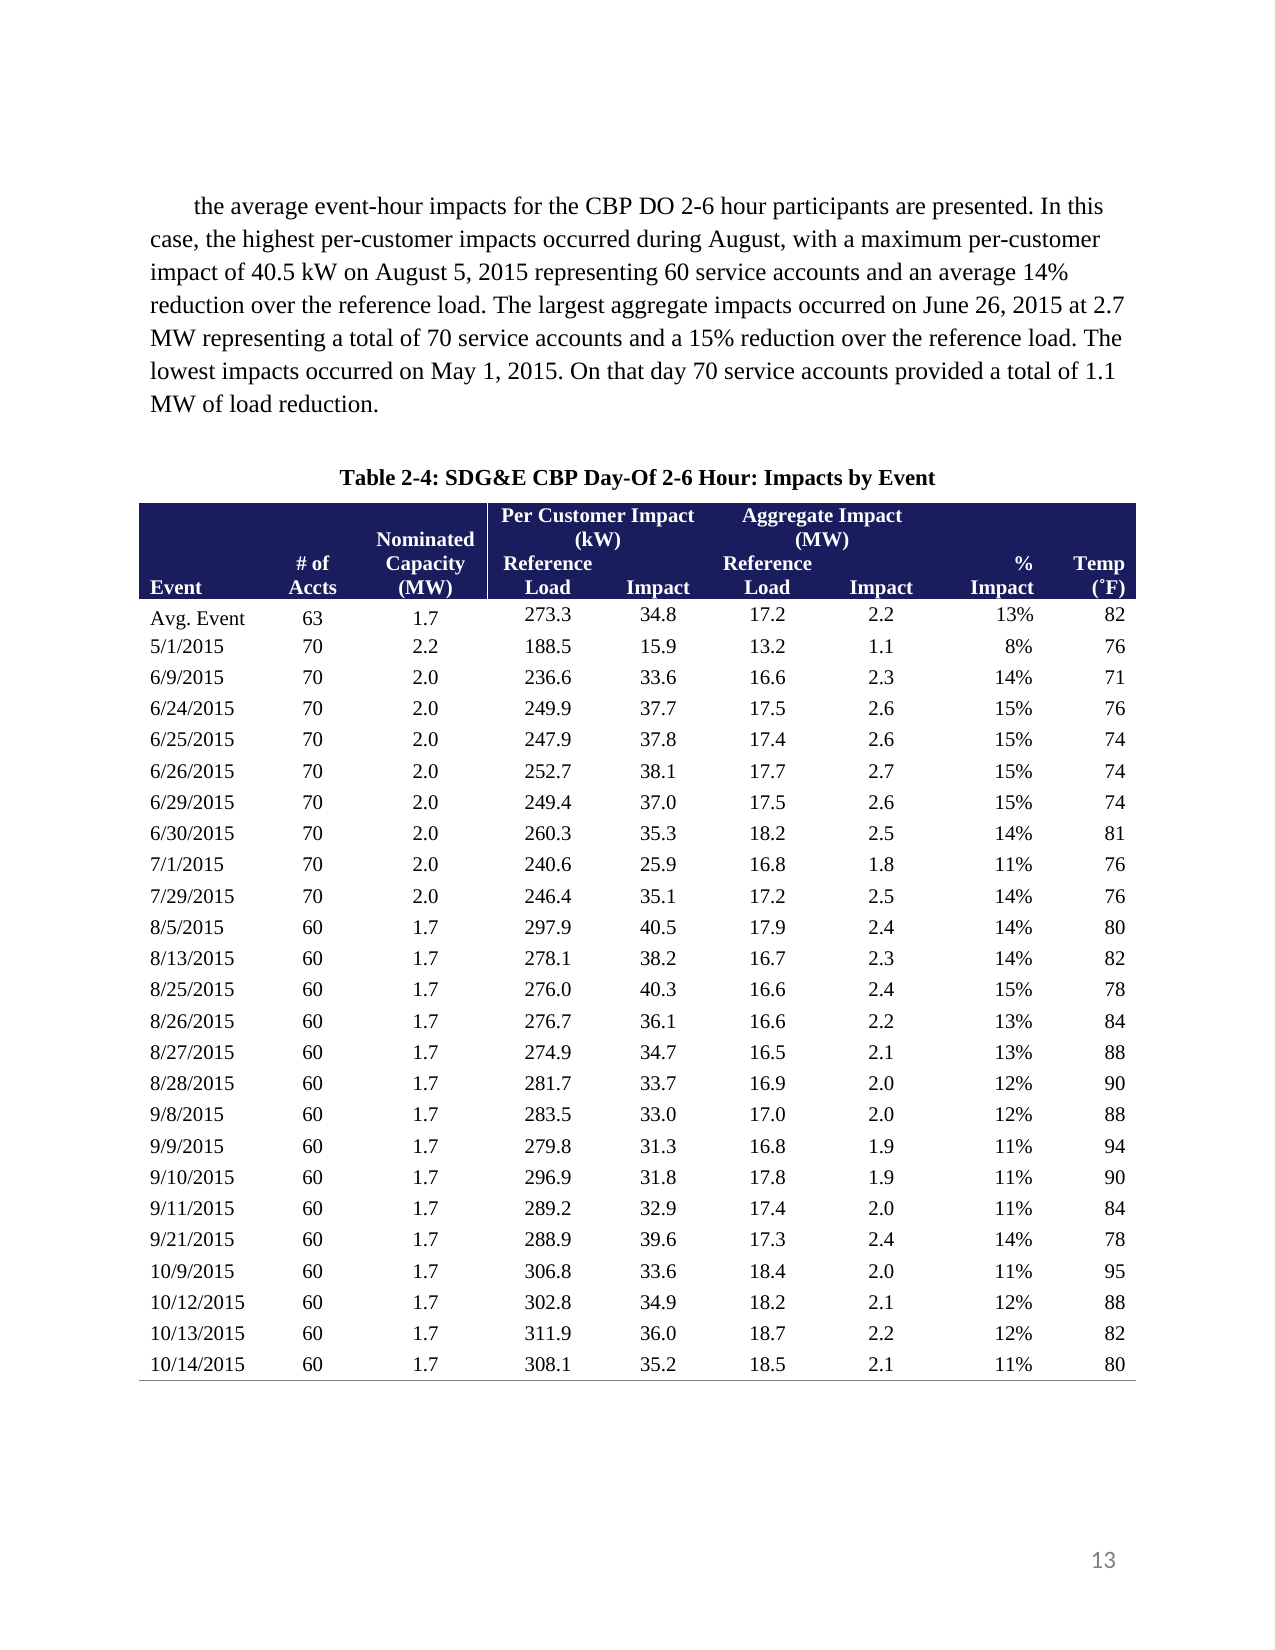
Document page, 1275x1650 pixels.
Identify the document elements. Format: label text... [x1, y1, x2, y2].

table_cell 13% [936, 599, 1045, 630]
table_cell 10/13/2015 [139, 1318, 262, 1349]
table_cell 2.2 [363, 630, 487, 661]
table_cell 84 [1045, 1193, 1136, 1224]
text In Table 2-4 the average event-hour impacts for the CBP DO 2-6 hour participants are presented. In this case, the highest per-customer impacts occurred during August, with a maximum per-customer impact of 40.5 kW on August 5, 2015 representing 60 service accounts and an average 14% reduction over the reference load. The largest aggregate impacts occurred on June 26, 2015 at 2.7 MW representing a total of 70 service accounts and a 15% reduction over the reference load. The lowest impacts occurred on May 1, 2015. On that day 70 service accounts provided a total of 1.1 MW of load reduction. [150, 191, 1125, 418]
table_cell 9/21/2015 [139, 1224, 262, 1255]
table_cell 15.9 [608, 630, 708, 661]
table_cell 88 [1045, 1286, 1136, 1317]
table_cell 1.7 [363, 1130, 487, 1161]
text Table 2-4: SDG&E CBP Day-Of 2-6 Hour: Impacts by Event [150, 464, 1125, 490]
table_cell 78 [1045, 974, 1136, 1005]
table_cell 16.6 [708, 661, 826, 692]
table_cell Reference Load [708, 551, 826, 599]
table_cell 38.2 [608, 943, 708, 974]
table_cell 18.2 [708, 818, 826, 849]
table_cell 70 [262, 661, 363, 692]
table_cell 1.7 [363, 1068, 487, 1099]
table_cell 60 [262, 1349, 363, 1380]
table_cell 39.6 [608, 1224, 708, 1255]
table_cell Reference Load [488, 551, 608, 599]
table_cell 2.0 [363, 849, 487, 880]
table_header Per Customer Impact (kW) [488, 503, 708, 551]
table_cell 94 [1045, 1130, 1136, 1161]
table_cell 6/25/2015 [139, 724, 262, 755]
table_cell 8/26/2015 [139, 1005, 262, 1036]
table_cell 70 [262, 630, 363, 661]
table_cell 2.1 [826, 1349, 936, 1380]
table_cell 9/10/2015 [139, 1161, 262, 1192]
table_cell 14% [936, 661, 1045, 692]
table_cell 76 [1045, 693, 1136, 724]
table_cell Temp (˚F) [1045, 551, 1136, 599]
table_cell 2.3 [826, 661, 936, 692]
table_cell 2.0 [826, 1068, 936, 1099]
table_cell 2.4 [826, 1224, 936, 1255]
table_cell 38.1 [608, 755, 708, 786]
table_cell 60 [262, 1036, 363, 1067]
table_cell 283.5 [488, 1099, 608, 1130]
table_cell 37.7 [608, 693, 708, 724]
table_cell 11% [936, 1349, 1045, 1380]
table_cell 9/9/2015 [139, 1130, 262, 1161]
table_cell 14% [936, 880, 1045, 911]
table_cell 37.0 [608, 786, 708, 817]
table_cell 15% [936, 693, 1045, 724]
table_cell 8/25/2015 [139, 974, 262, 1005]
table_cell 2.0 [363, 661, 487, 692]
table_cell 78 [1045, 1224, 1136, 1255]
table_cell 70 [262, 849, 363, 880]
table_cell 11% [936, 1130, 1045, 1161]
table_cell 60 [262, 1318, 363, 1349]
table_cell 1.7 [363, 1193, 487, 1224]
table_cell Avg. Event [139, 599, 262, 630]
table_cell 35.2 [608, 1349, 708, 1380]
table_cell 1.7 [363, 1161, 487, 1192]
table_cell 80 [1045, 1349, 1136, 1380]
table_cell 60 [262, 1099, 363, 1130]
table_cell 70 [262, 818, 363, 849]
table_cell 34.7 [608, 1036, 708, 1067]
table_cell 25.9 [608, 849, 708, 880]
table_cell 95 [1045, 1255, 1136, 1286]
table_cell 90 [1045, 1068, 1136, 1099]
table_cell 74 [1045, 724, 1136, 755]
table_cell 2.0 [363, 755, 487, 786]
table_cell 11% [936, 849, 1045, 880]
table_cell 17.3 [708, 1224, 826, 1255]
table_cell 306.8 [488, 1255, 608, 1286]
table_cell 7/1/2015 [139, 849, 262, 880]
table_cell 2.2 [826, 599, 936, 630]
table_cell 60 [262, 1286, 363, 1317]
table_cell 17.2 [708, 880, 826, 911]
table_cell 17.5 [708, 693, 826, 724]
table_header Nominated Capacity (MW) [363, 503, 487, 599]
table_cell 34.9 [608, 1286, 708, 1317]
table_cell 10/12/2015 [139, 1286, 262, 1317]
table_cell 17.0 [708, 1099, 826, 1130]
table_cell 15% [936, 724, 1045, 755]
table_cell 276.7 [488, 1005, 608, 1036]
table_cell 60 [262, 1224, 363, 1255]
table_cell 63 [262, 599, 363, 630]
table_cell 40.5 [608, 911, 708, 942]
table_cell 1.7 [363, 1224, 487, 1255]
table_cell 32.9 [608, 1193, 708, 1224]
table_cell 60 [262, 1193, 363, 1224]
table_cell 16.8 [708, 1130, 826, 1161]
table_cell 6/9/2015 [139, 661, 262, 692]
table_cell 35.1 [608, 880, 708, 911]
table_cell 279.8 [488, 1130, 608, 1161]
table_cell 2.6 [826, 724, 936, 755]
table_cell 18.4 [708, 1255, 826, 1286]
table_cell 18.2 [708, 1286, 826, 1317]
table_cell 60 [262, 1255, 363, 1286]
table_header [1045, 503, 1136, 551]
table_cell 84 [1045, 1005, 1136, 1036]
table_cell 80 [1045, 911, 1136, 942]
table_cell 6/30/2015 [139, 818, 262, 849]
table_cell 311.9 [488, 1318, 608, 1349]
table_cell 17.5 [708, 786, 826, 817]
table_header Aggregate Impact (MW) [708, 503, 936, 551]
table_cell Event [139, 551, 262, 599]
table_cell 274.9 [488, 1036, 608, 1067]
table_cell 35.3 [608, 818, 708, 849]
table_cell 289.2 [488, 1193, 608, 1224]
table_cell 16.6 [708, 974, 826, 1005]
table_cell 82 [1045, 599, 1136, 630]
table_cell 60 [262, 974, 363, 1005]
table_cell 15% [936, 974, 1045, 1005]
table_cell 2.3 [826, 943, 936, 974]
table_cell 2.0 [363, 880, 487, 911]
table_cell 288.9 [488, 1224, 608, 1255]
table_cell 17.8 [708, 1161, 826, 1192]
table_cell 76 [1045, 880, 1136, 911]
table_cell 2.2 [826, 1318, 936, 1349]
table_cell 2.5 [826, 818, 936, 849]
table_cell 31.3 [608, 1130, 708, 1161]
table_cell 88 [1045, 1036, 1136, 1067]
table_cell 8% [936, 630, 1045, 661]
table_cell 2.0 [826, 1255, 936, 1286]
table_cell 70 [262, 786, 363, 817]
table_cell 70 [262, 693, 363, 724]
table_cell 2.4 [826, 911, 936, 942]
table_cell 2.0 [826, 1099, 936, 1130]
table_cell 13.2 [708, 630, 826, 661]
table_cell 16.6 [708, 1005, 826, 1036]
table_cell 76 [1045, 849, 1136, 880]
table_cell 1.7 [363, 1036, 487, 1067]
table_cell 13% [936, 1036, 1045, 1067]
table_cell 1.7 [363, 1318, 487, 1349]
table_cell 249.4 [488, 786, 608, 817]
table_cell 1.8 [826, 849, 936, 880]
table_cell 1.7 [363, 1286, 487, 1317]
table_cell 6/26/2015 [139, 755, 262, 786]
table_cell 60 [262, 1068, 363, 1099]
table_cell 76 [1045, 630, 1136, 661]
table_cell 36.1 [608, 1005, 708, 1036]
table_cell 249.9 [488, 693, 608, 724]
table_cell 247.9 [488, 724, 608, 755]
table_cell 74 [1045, 755, 1136, 786]
table_cell 16.9 [708, 1068, 826, 1099]
table_cell 296.9 [488, 1161, 608, 1192]
table_header [936, 503, 1045, 551]
table_cell 36.0 [608, 1318, 708, 1349]
table_cell 6/24/2015 [139, 693, 262, 724]
table_cell 12% [936, 1318, 1045, 1349]
table_cell 12% [936, 1068, 1045, 1099]
table_cell 10/14/2015 [139, 1349, 262, 1380]
table_cell 70 [262, 724, 363, 755]
table_cell 281.7 [488, 1068, 608, 1099]
table_cell 1.7 [363, 1099, 487, 1130]
table_cell 9/11/2015 [139, 1193, 262, 1224]
table_cell 2.7 [826, 755, 936, 786]
table_cell 17.2 [708, 599, 826, 630]
table_cell 240.6 [488, 849, 608, 880]
table_cell 2.0 [826, 1193, 936, 1224]
table_header [139, 503, 262, 551]
table_cell 8/5/2015 [139, 911, 262, 942]
table_cell 2.2 [826, 1005, 936, 1036]
table_cell 60 [262, 1130, 363, 1161]
table_cell 7/29/2015 [139, 880, 262, 911]
table_cell 9/8/2015 [139, 1099, 262, 1130]
table_cell Impact [826, 551, 936, 599]
table_cell 297.9 [488, 911, 608, 942]
table_cell 2.0 [363, 724, 487, 755]
table_cell 33.6 [608, 661, 708, 692]
table_cell 2.0 [363, 693, 487, 724]
table_cell 1.9 [826, 1161, 936, 1192]
table_cell 1.7 [363, 974, 487, 1005]
table_cell 33.0 [608, 1099, 708, 1130]
table_cell 1.7 [363, 1005, 487, 1036]
table_cell 13% [936, 1005, 1045, 1036]
table_cell 60 [262, 943, 363, 974]
table_cell 18.5 [708, 1349, 826, 1380]
table_cell 60 [262, 911, 363, 942]
table_cell 2.4 [826, 974, 936, 1005]
table_cell 74 [1045, 786, 1136, 817]
table_cell 1.7 [363, 943, 487, 974]
table_cell 1.9 [826, 1130, 936, 1161]
table_cell 14% [936, 1224, 1045, 1255]
table_cell 17.9 [708, 911, 826, 942]
table_cell 1.7 [363, 599, 487, 630]
table_cell 302.8 [488, 1286, 608, 1317]
table_cell 2.1 [826, 1036, 936, 1067]
table_cell 276.0 [488, 974, 608, 1005]
table_cell 188.5 [488, 630, 608, 661]
table_cell 1.7 [363, 1255, 487, 1286]
table_cell 260.3 [488, 818, 608, 849]
table_cell 2.1 [826, 1286, 936, 1317]
table_cell 8/27/2015 [139, 1036, 262, 1067]
table_cell 8/28/2015 [139, 1068, 262, 1099]
table_cell 308.1 [488, 1349, 608, 1380]
table_cell 6/29/2015 [139, 786, 262, 817]
table_cell 31.8 [608, 1161, 708, 1192]
table_cell 1.7 [363, 911, 487, 942]
table_cell 246.4 [488, 880, 608, 911]
table_cell 5/1/2015 [139, 630, 262, 661]
table_cell 11% [936, 1161, 1045, 1192]
table_cell 2.0 [363, 786, 487, 817]
table_cell 40.3 [608, 974, 708, 1005]
table_cell 70 [262, 880, 363, 911]
table_cell % Impact [936, 551, 1045, 599]
table_cell 70 [262, 755, 363, 786]
table_cell 18.7 [708, 1318, 826, 1349]
table_cell 2.0 [363, 818, 487, 849]
table_cell 2.5 [826, 880, 936, 911]
table_cell 15% [936, 755, 1045, 786]
table_cell Impact [608, 551, 708, 599]
table_cell 14% [936, 911, 1045, 942]
table_cell 16.7 [708, 943, 826, 974]
table_cell 37.8 [608, 724, 708, 755]
table_cell 60 [262, 1005, 363, 1036]
table_cell 17.4 [708, 1193, 826, 1224]
table_cell 11% [936, 1193, 1045, 1224]
table_cell 82 [1045, 943, 1136, 974]
table_cell 17.7 [708, 755, 826, 786]
table_cell 16.5 [708, 1036, 826, 1067]
table_cell 8/13/2015 [139, 943, 262, 974]
table_cell 82 [1045, 1318, 1136, 1349]
table_cell 11% [936, 1255, 1045, 1286]
table_cell 1.7 [363, 1349, 487, 1380]
table_header # of Accts [262, 503, 363, 599]
table_cell 1.1 [826, 630, 936, 661]
table_cell 2.6 [826, 786, 936, 817]
table_cell 90 [1045, 1161, 1136, 1192]
table_cell 10/9/2015 [139, 1255, 262, 1286]
table_cell 278.1 [488, 943, 608, 974]
table_cell 88 [1045, 1099, 1136, 1130]
table_cell 14% [936, 818, 1045, 849]
table_cell 15% [936, 786, 1045, 817]
table_cell 273.3 [488, 599, 608, 630]
table_cell 60 [262, 1161, 363, 1192]
table_cell 12% [936, 1099, 1045, 1130]
table_cell 33.7 [608, 1068, 708, 1099]
table_cell 81 [1045, 818, 1136, 849]
table_cell 33.6 [608, 1255, 708, 1286]
table_cell 252.7 [488, 755, 608, 786]
table_cell 16.8 [708, 849, 826, 880]
table_cell 34.8 [608, 599, 708, 630]
table_cell 17.4 [708, 724, 826, 755]
table_cell 12% [936, 1286, 1045, 1317]
table_cell 236.6 [488, 661, 608, 692]
table_cell 2.6 [826, 693, 936, 724]
table_cell 14% [936, 943, 1045, 974]
table_cell 71 [1045, 661, 1136, 692]
